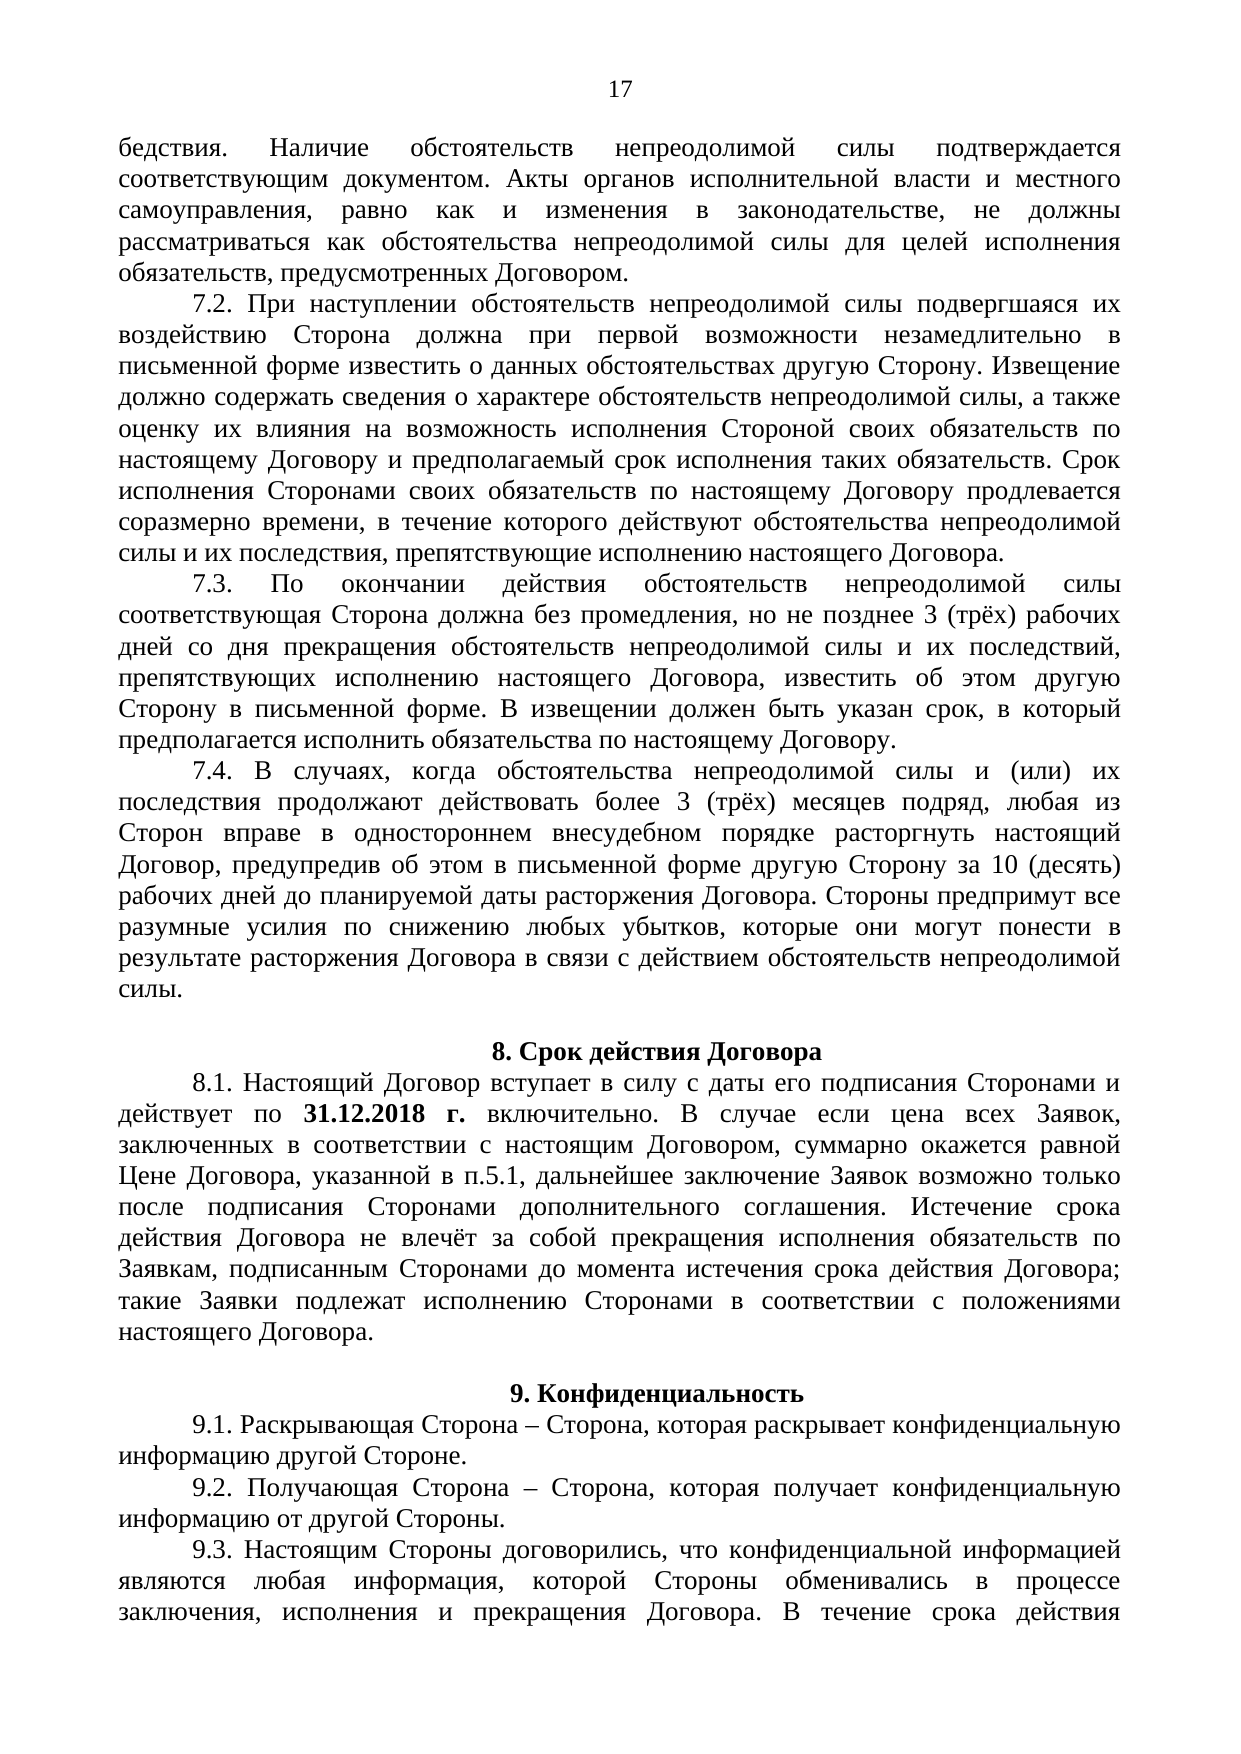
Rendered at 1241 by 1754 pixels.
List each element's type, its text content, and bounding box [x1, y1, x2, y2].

text 7.2. При наступлении обстоятельств непреодолимой силы подвергшаяся их воздействию Сторона должна при первой возможности незамедлительно в письменной форме известить о данных обстоятельствах другую Сторону. Извещение должно содержать сведения о характере обстоятельств непреодолимой силы, а также оценку их влияния на возможность исполнения Стороной своих обязательств по настоящему Договору и предполагаемый срок исполнения таких обязательств. Срок исполнения Сторонами своих обязательств по настоящему Договору продлевается соразмерно времени, в течение которого действуют обстоятельства непреодолимой силы и их последствия, препятствующие исполнению настоящего Договора. [118, 287, 1122, 567]
text 7.3. По окончании действия обстоятельств непреодолимой силы соответствующая Сторона должна без промедления, но не позднее 3 (трёх) рабочих дней со дня прекращения обстоятельств непреодолимой силы и их последствий, препятствующих исполнению настоящего Договора, известить об этом другую Сторону в письменной форме. В извещении должен быть указан срок, в который предполагается исполнить обязательства по настоящему Договору. [118, 567, 1122, 754]
text 7.4. В случаях, когда обстоятельства непреодолимой силы и (или) их последствия продолжают действовать более 3 (трёх) месяцев подряд, любая из Сторон вправе в одностороннем внесудебном порядке расторгнуть настоящий Договор, предупредив об этом в письменной форме другую Сторону за 10 (десять) рабочих дней до планируемой даты расторжения Договора. Стороны предпримут все разумные усилия по снижению любых убытков, которые они могут понести в результате расторжения Договора в связи с действием обстоятельств непреодолимой силы. [118, 754, 1122, 1003]
text 8. Срок действия Договора [192, 1034, 1122, 1066]
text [118, 131, 1122, 287]
text 8.1. Настоящий Договор вступает в силу с даты его подписания Сторонами и действует по 31.12.2018 г. включительно. В случае если цена всех Заявок, заключенных в соответствии с настоящим Договором, суммарно окажется равной Цене Договора, указанной в п.5.1, дальнейшее заключение Заявок возможно только после подписания Сторонами дополнительного соглашения. Истечение срока действия Договора не влечёт за собой прекращения исполнения обязательств по Заявкам, подписанным Сторонами до момента истечения срока действия Договора; такие Заявки подлежат исполнению Сторонами в соответствии с положениями настоящего Договора. [118, 1066, 1122, 1346]
text 9.2. Получающая Сторона – Сторона, которая получает конфиденциальную информацию от другой Стороны. [118, 1471, 1122, 1533]
text 9. Конфиденциальность [192, 1377, 1122, 1408]
text 9.1. Раскрывающая Сторона – Сторона, которая раскрывает конфиденциальную информацию другой Стороне. [118, 1408, 1122, 1471]
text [118, 1533, 1122, 1626]
